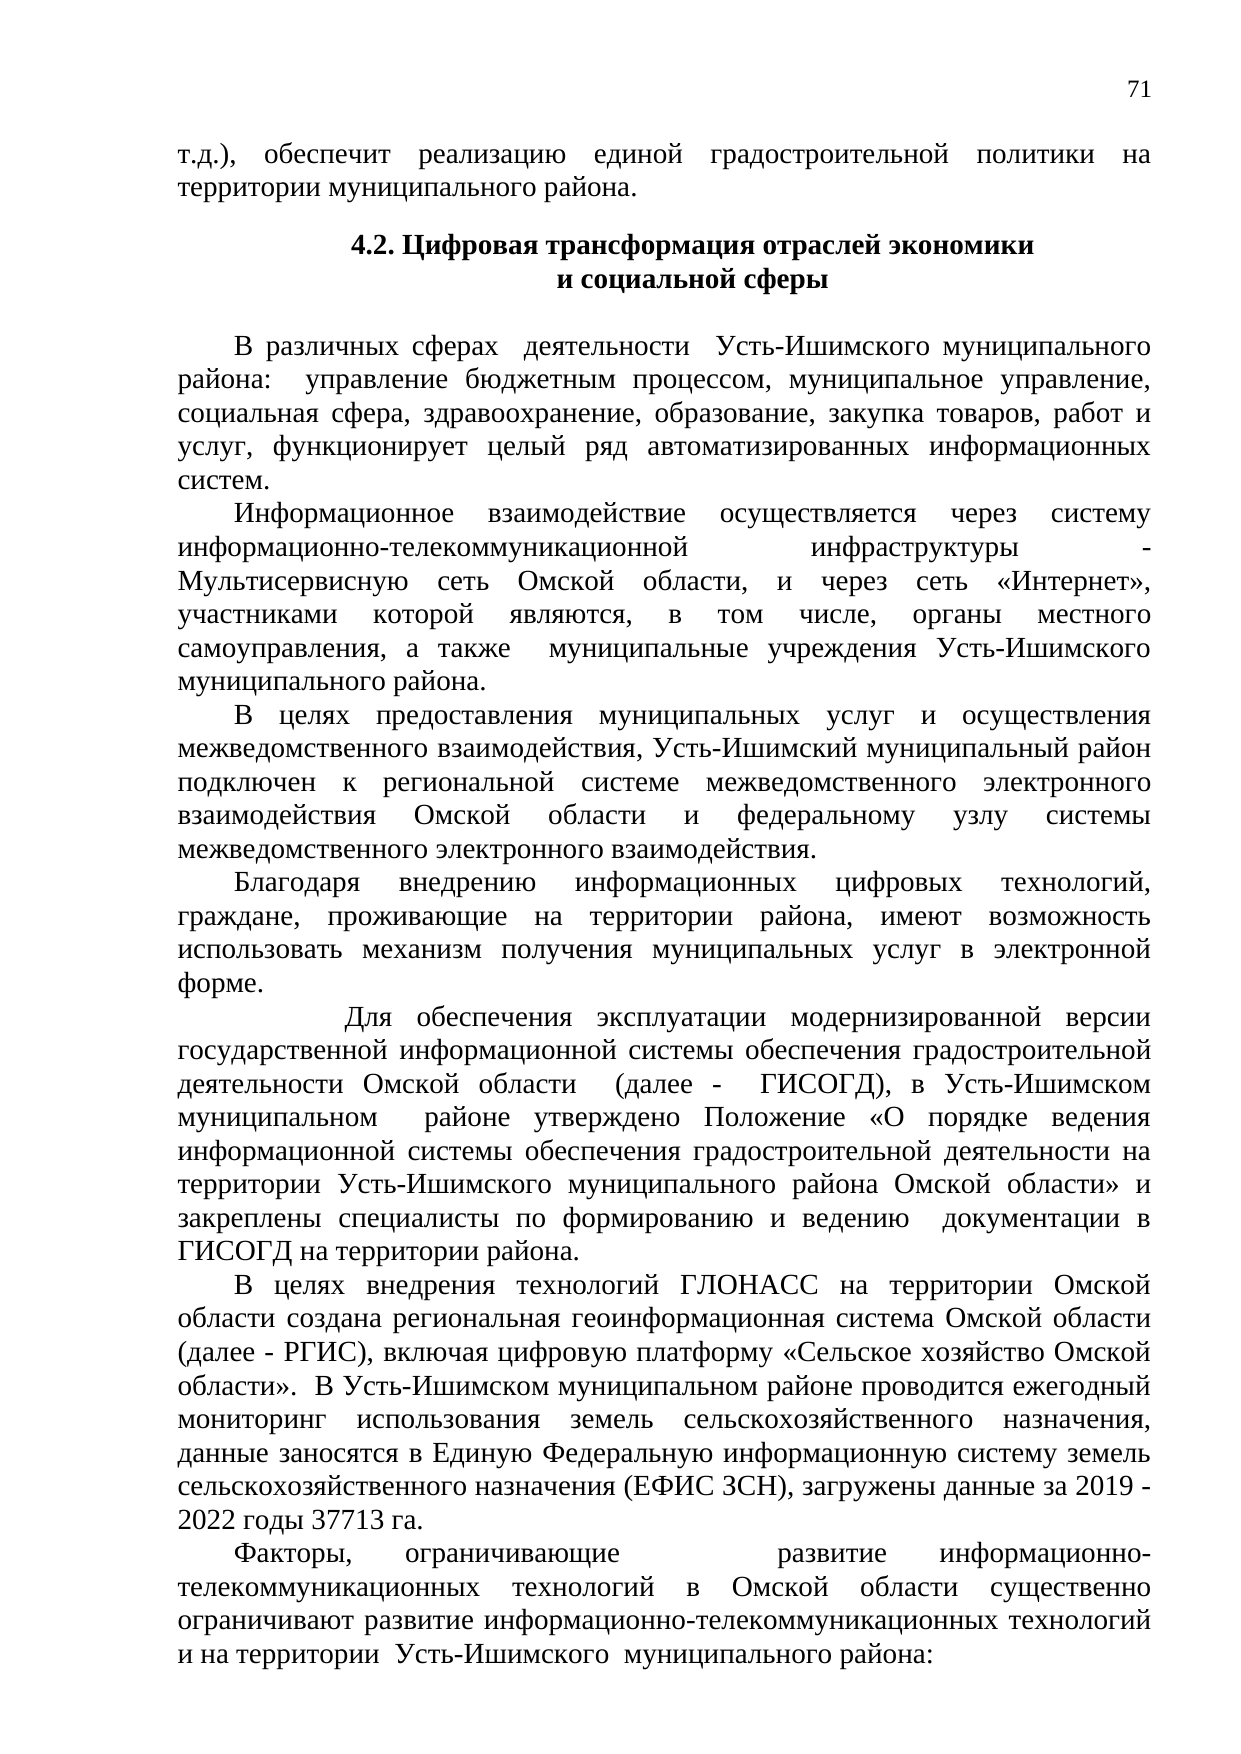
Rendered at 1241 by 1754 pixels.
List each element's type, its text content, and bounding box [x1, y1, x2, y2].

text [177, 136, 1152, 203]
text В целях предоставления муниципальных услуг и осуществления межведомственного взаимодействия, Усть-Ишимский муниципальный район подключен к региональной системе межведомственного электронного взаимодействия Омской области и федеральному узлу системы межведомственного электронного взаимодействия. [177, 697, 1152, 864]
text В целях внедрения технологий ГЛОНАСС на территории Омской области создана региональная геоинформационная система Омской области (далее - РГИС), включая цифровую платформу «Сельское хозяйство Омской области». В Усть-Ишимском муниципальном районе проводится ежегодный мониторинг использования земель сельскохозяйственного назначения, данные заносятся в Единую Федеральную информационную систему земель сельскохозяйственного назначения (ЕФИС ЗСН), загружены данные за 2019 - 2022 годы 37713 га. [177, 1267, 1152, 1535]
text В различных сферах деятельности Усть-Ишимского муниципального района: управление бюджетным процессом, муниципальное управление, социальная сфера, здравоохранение, образование, закупка товаров, работ и услуг, функционирует целый ряд автоматизированных информационных систем. [177, 328, 1152, 496]
text Информационное взаимодействие осуществляется через систему информационно-телекоммуникационной инфраструктуры - Мультисервисную сеть Омской области, и через сеть «Интернет», участниками которой являются, в том числе, органы местного самоуправления, а также муниципальные учреждения Усть-Ишимского муниципального района. [177, 496, 1152, 697]
text 4.2. Цифровая трансформация отраслей экономики [177, 227, 1152, 261]
text и социальной сферы [177, 261, 1152, 294]
text Факторы, ограничивающие развитие информационно-телекоммуникационных технологий в Омской области существенно ограничивают развитие информационно-телекоммуникационных технологий и на территории Усть-Ишимского муниципального района: [177, 1535, 1152, 1669]
text Благодаря внедрению информационных цифровых технологий, граждане, проживающие на территории района, имеют возможность использовать механизм получения муниципальных услуг в электронной форме. [177, 864, 1152, 999]
text Для обеспечения эксплуатации модернизированной версии государственной информационной системы обеспечения градостроительной деятельности Омской области (далее - ГИСОГД), в Усть-Ишимском муниципальном районе утверждено Положение «О порядке ведения информационной системы обеспечения градостроительной деятельности на территории Усть-Ишимского муниципального района Омской области» и закреплены специалисты по формированию и ведению документации в ГИСОГД на территории района. [177, 999, 1152, 1267]
